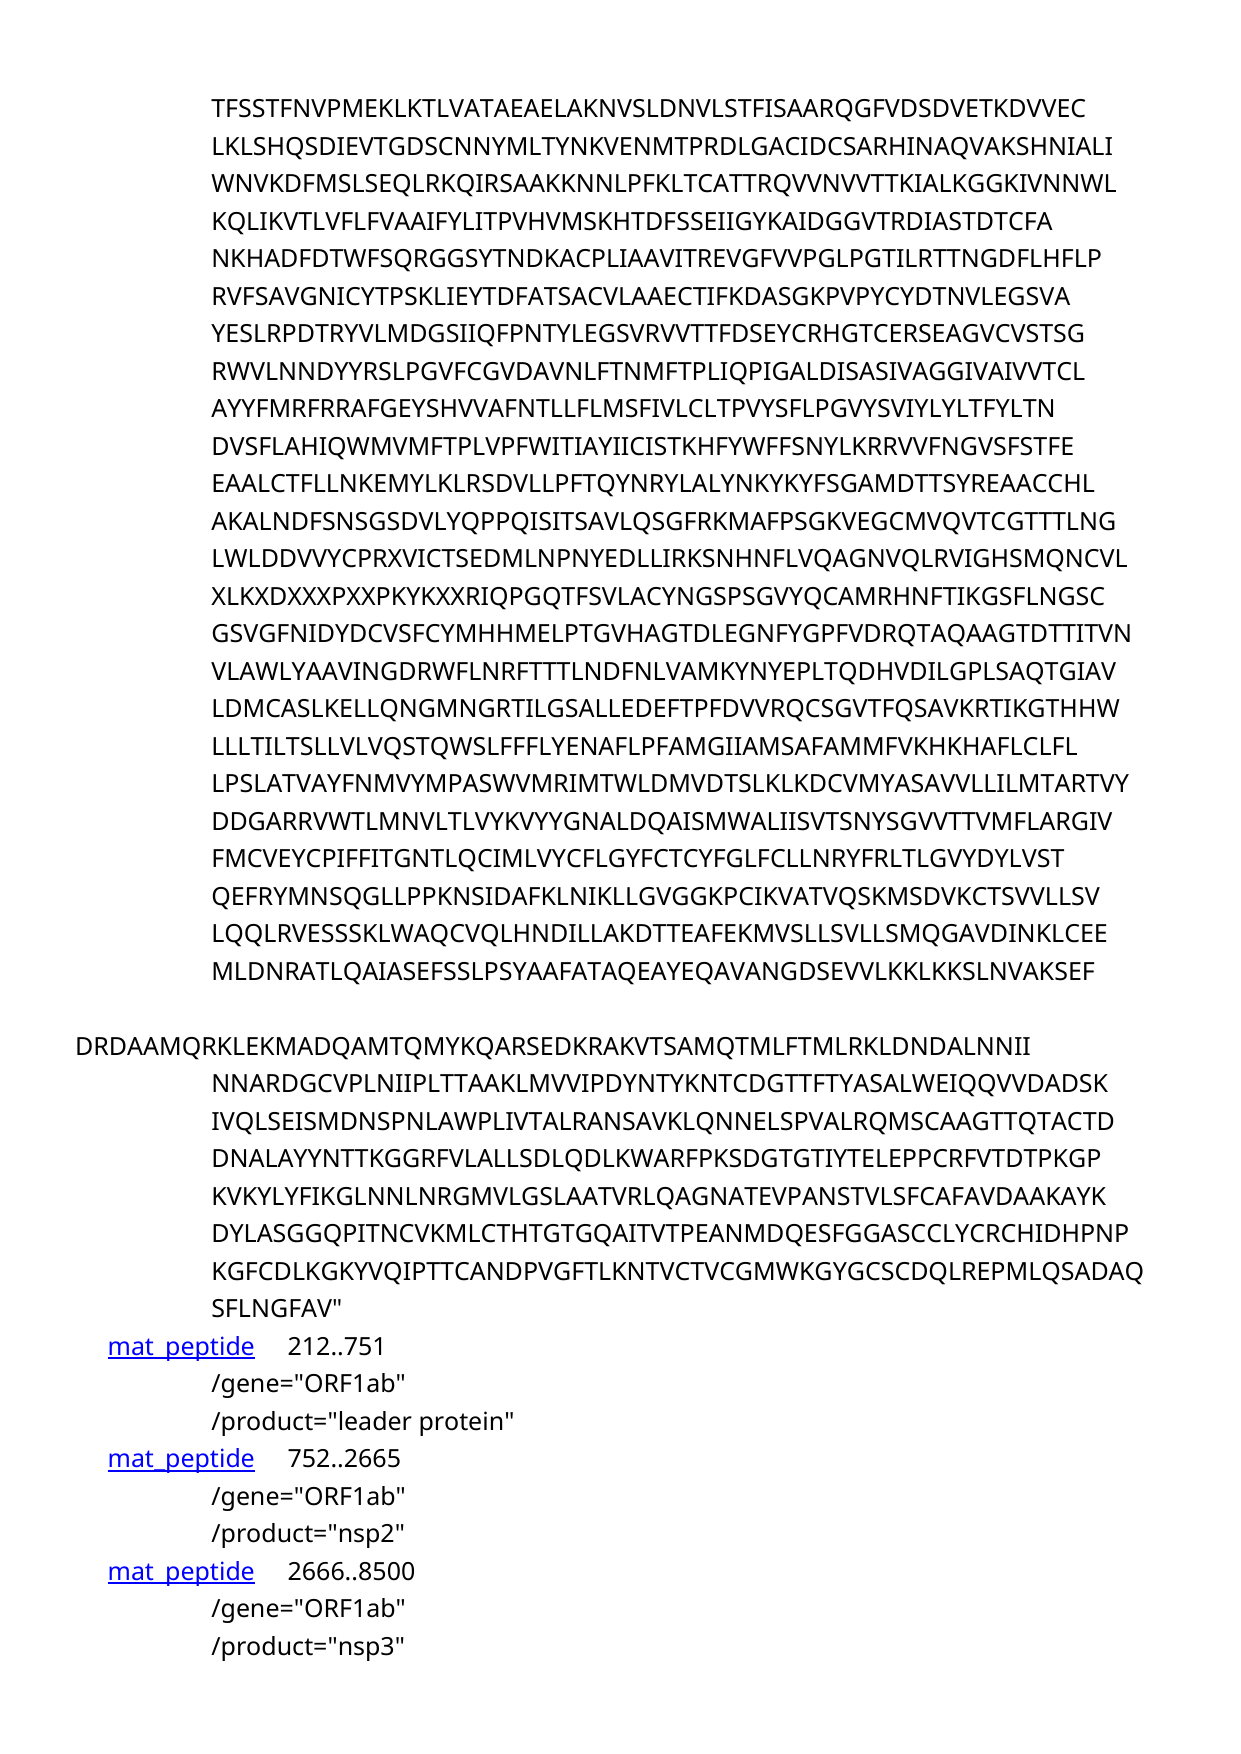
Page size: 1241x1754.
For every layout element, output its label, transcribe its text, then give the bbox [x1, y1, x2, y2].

text NKHADFDTWFSQRGGSYTNDKACPLIAAVITREVGFVVPGLPGTILRTTNGDFLHFLP [75, 239, 1165, 277]
text /product="nsp3" [75, 1627, 1165, 1664]
text AKALNDFSNSGSDVLYQPPQISITSAVLQSGFRKMAFPSGKVEGCMVQVTCGTTTLNG [75, 502, 1165, 539]
text XLKXDXXXPXXPKYKXXRIQPGQTFSVLACYNGSPSGVYQCAMRHNFTIKGSFLNGSC [75, 577, 1165, 614]
text LLLTILTSLLVLVQSTQWSLFFFLYENAFLPFAMGIIAMSAFAMMFVKHKHAFLCLFL [75, 727, 1165, 764]
text /product="nsp2" [75, 1514, 1165, 1552]
text /product="leader protein" [75, 1402, 1165, 1439]
text DYLASGGQPITNCVKMLCTHTGTGQAITVTPEANMDQESFGGASCCLYCRCHIDHPNP [75, 1214, 1165, 1252]
text /gene="ORF1ab" [75, 1477, 1165, 1514]
text QEFRYMNSQGLLPPKNSIDAFKLNIKLLGVGGKPCIKVATVQSKMSDVKCTSVVLLSV [75, 877, 1165, 914]
text YESLRPDTRYVLMDGSIIQFPNTYLEGSVRVVTTFDSEYCRHGTCERSEAGVCVSTSG [75, 314, 1165, 352]
text SFLNGFAV" [75, 1289, 1165, 1327]
text mat_peptide 2666..8500 [75, 1552, 1165, 1589]
text LKLSHQSDIEVTGDSCNNYMLTYNKVENMTPRDLGACIDCSARHINAQVAKSHNIALI [75, 127, 1165, 164]
text DVSFLAHIQWMVMFTPLVPFWITIAYIICISTKHFYWFFSNYLKRRVVFNGVSFSTFE [75, 427, 1165, 464]
text DNALAYYNTTKGGRFVLALLSDLQDLKWARFPKSDGTGTIYTELEPPCRFVTDTPKGP [75, 1139, 1165, 1177]
text LQQLRVESSSKLWAQCVQLHNDILLAKDTTEAFEKMVSLLSVLLSMQGAVDINKLCEE [75, 914, 1165, 952]
text MLDNRATLQAIASEFSSLPSYAAFATAQEAYEQAVANGDSEVVLKKLKKSLNVAKSEF [75, 952, 1165, 989]
text RWVLNNDYYRSLPGVFCGVDAVNLFTNMFTPLIQPIGALDISASIVAGGIVAIVVTCL [75, 352, 1165, 389]
text IVQLSEISMDNSPNLAWPLIVTALRANSAVKLQNNELSPVALRQMSCAAGTTQTACTD [75, 1102, 1165, 1139]
text FMCVEYCPIFFITGNTLQCIMLVYCFLGYFCTCYFGLFCLLNRYFRLTLGVYDYLVST [75, 839, 1165, 877]
text /gene="ORF1ab" [75, 1364, 1165, 1402]
text KVKYLYFIKGLNNLNRGMVLGSLAATVRLQAGNATEVPANSTVLSFCAFAVDAAKAYK [75, 1177, 1165, 1214]
text VLAWLYAAVINGDRWFLNRFTTTLNDFNLVAMKYNYEPLTQDHVDILGPLSAQTGIAV [75, 652, 1165, 689]
text KGFCDLKGKYVQIPTTCANDPVGFTLKNTVCTVCGMWKGYGCSCDQLREPMLQSADAQ [75, 1252, 1165, 1289]
text mat_peptide 752..2665 [75, 1439, 1165, 1477]
text GSVGFNIDYDCVSFCYMHHMELPTGVHAGTDLEGNFYGPFVDRQTAQAAGTDTTITVN [75, 614, 1165, 652]
text LPSLATVAYFNMVYMPASWVMRIMTWLDMVDTSLKLKDCVMYASAVVLLILMTARTVY [75, 764, 1165, 802]
text NNARDGCVPLNIIPLTTAAKLMVVIPDYNTYKNTCDGTTFTYASALWEIQQVVDADSK [75, 1064, 1165, 1102]
text EAALCTFLLNKEMYLKLRSDVLLPFTQYNRYLALYNKYKYFSGAMDTTSYREAACCHL [75, 464, 1165, 502]
text WNVKDFMSLSEQLRKQIRSAAKKNNLPFKLTCATTRQVVNVVTTKIALKGGKIVNNWL [75, 164, 1165, 202]
text LDMCASLKELLQNGMNGRTILGSALLEDEFTPFDVVRQCSGVTFQSAVKRTIKGTHHW [75, 689, 1165, 727]
text DRDAAMQRKLEKMADQAMTQMYKQARSEDKRAKVTSAMQTMLFTMLRKLDNDALNNII [75, 989, 1165, 1064]
text TFSSTFNVPMEKLKTLVATAEAELAKNVSLDNVLSTFISAARQGFVDSDVETKDVVEC [75, 89, 1165, 127]
text RVFSAVGNICYTPSKLIEYTDFATSACVLAAECTIFKDASGKPVPYCYDTNVLEGSVA [75, 277, 1165, 314]
text AYYFMRFRRAFGEYSHVVAFNTLLFLMSFIVLCLTPVYSFLPGVYSVIYLYLTFYLTN [75, 389, 1165, 427]
text /gene="ORF1ab" [75, 1589, 1165, 1627]
text LWLDDVVYCPRXVICTSEDMLNPNYEDLLIRKSNHNFLVQAGNVQLRVIGHSMQNCVL [75, 539, 1165, 577]
text KQLIKVTLVFLFVAAIFYLITPVHVMSKHTDFSSEIIGYKAIDGGVTRDIASTDTCFA [75, 202, 1165, 239]
text DDGARRVWTLMNVLTLVYKVYYGNALDQAISMWALIISVTSNYSGVVTTVMFLARGIV [75, 802, 1165, 839]
text mat_peptide 212..751 [75, 1327, 1165, 1364]
